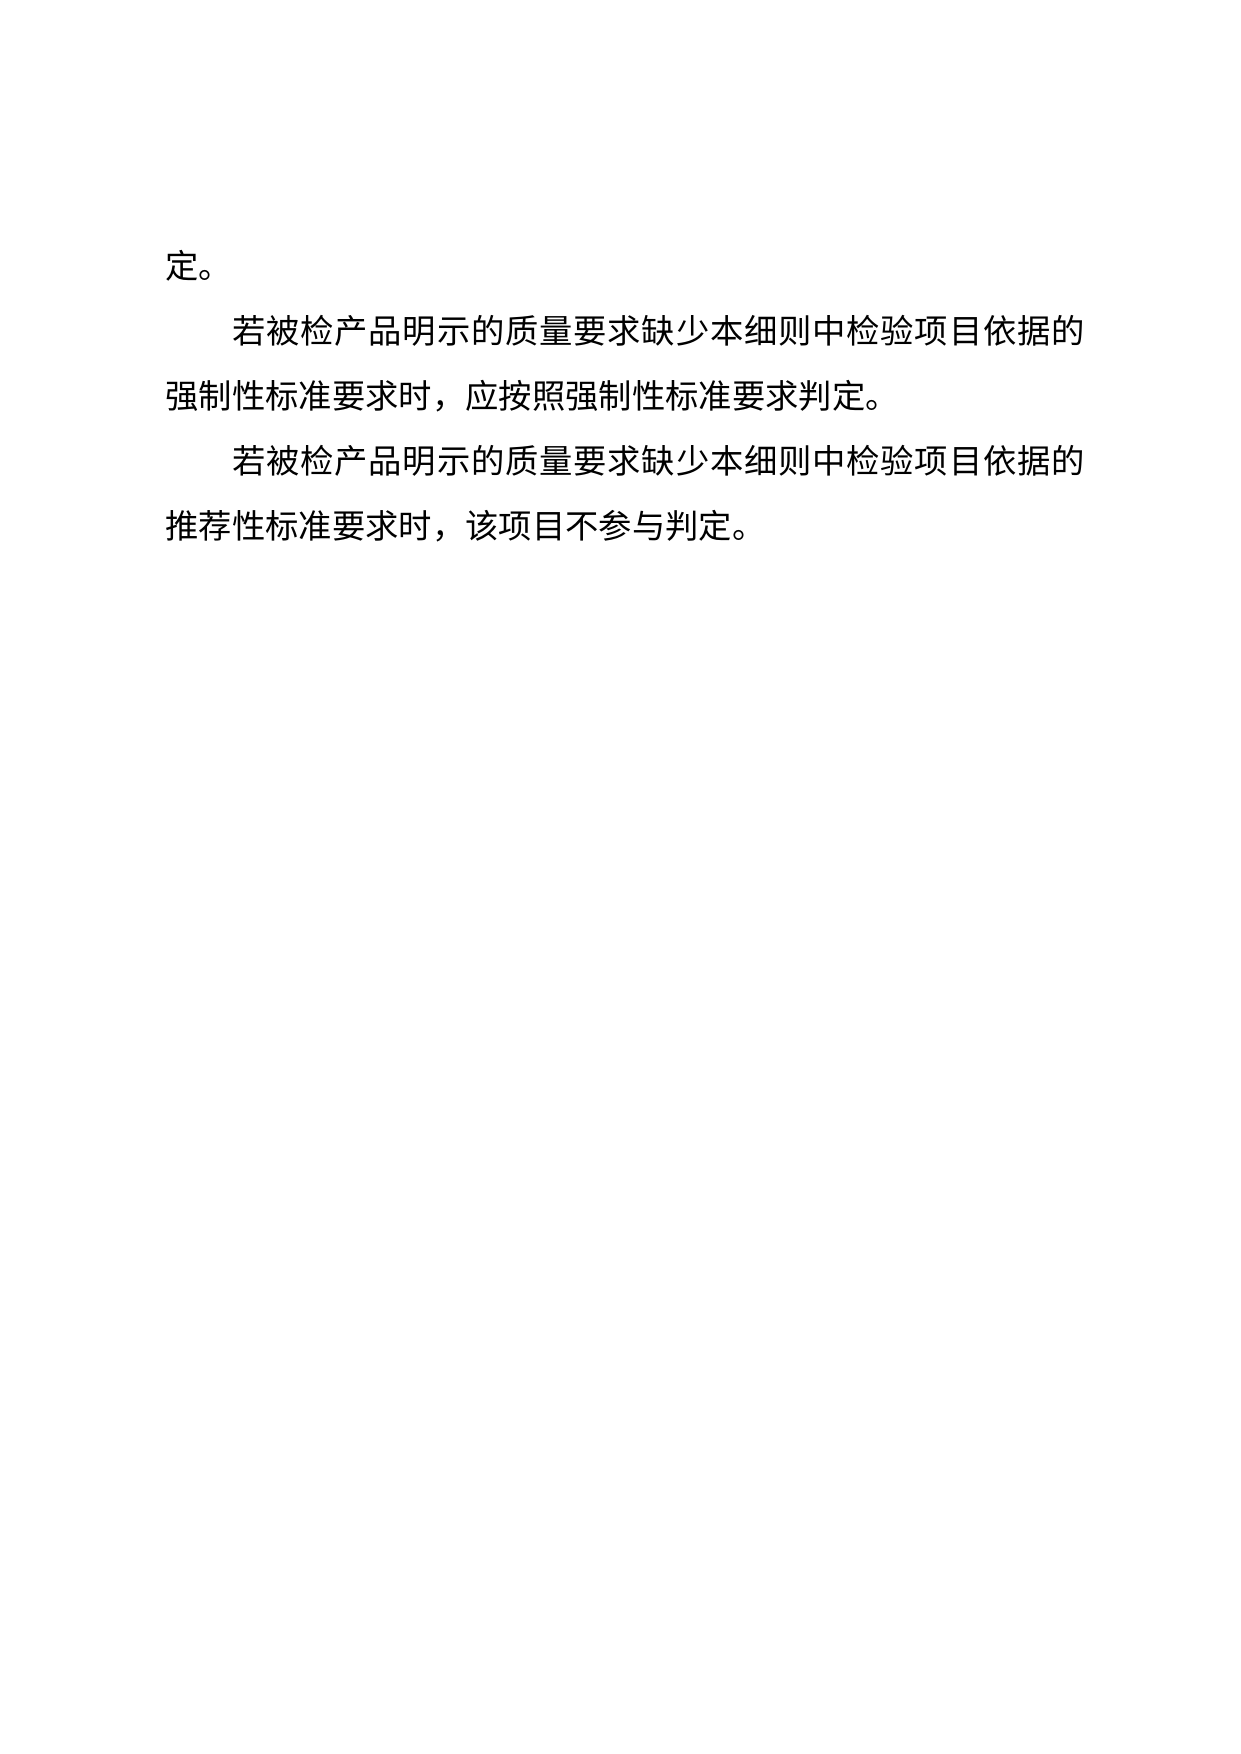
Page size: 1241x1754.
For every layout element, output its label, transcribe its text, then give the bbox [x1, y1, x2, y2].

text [165, 231, 1087, 296]
text 若被检产品明示的质量要求缺少本细则中检验项目依据的强制性标准要求时，应按照强制性标准要求判定。 [165, 296, 1087, 426]
text 若被检产品明示的质量要求缺少本细则中检验项目依据的推荐性标准要求时，该项目不参与判定。 [165, 426, 1087, 556]
